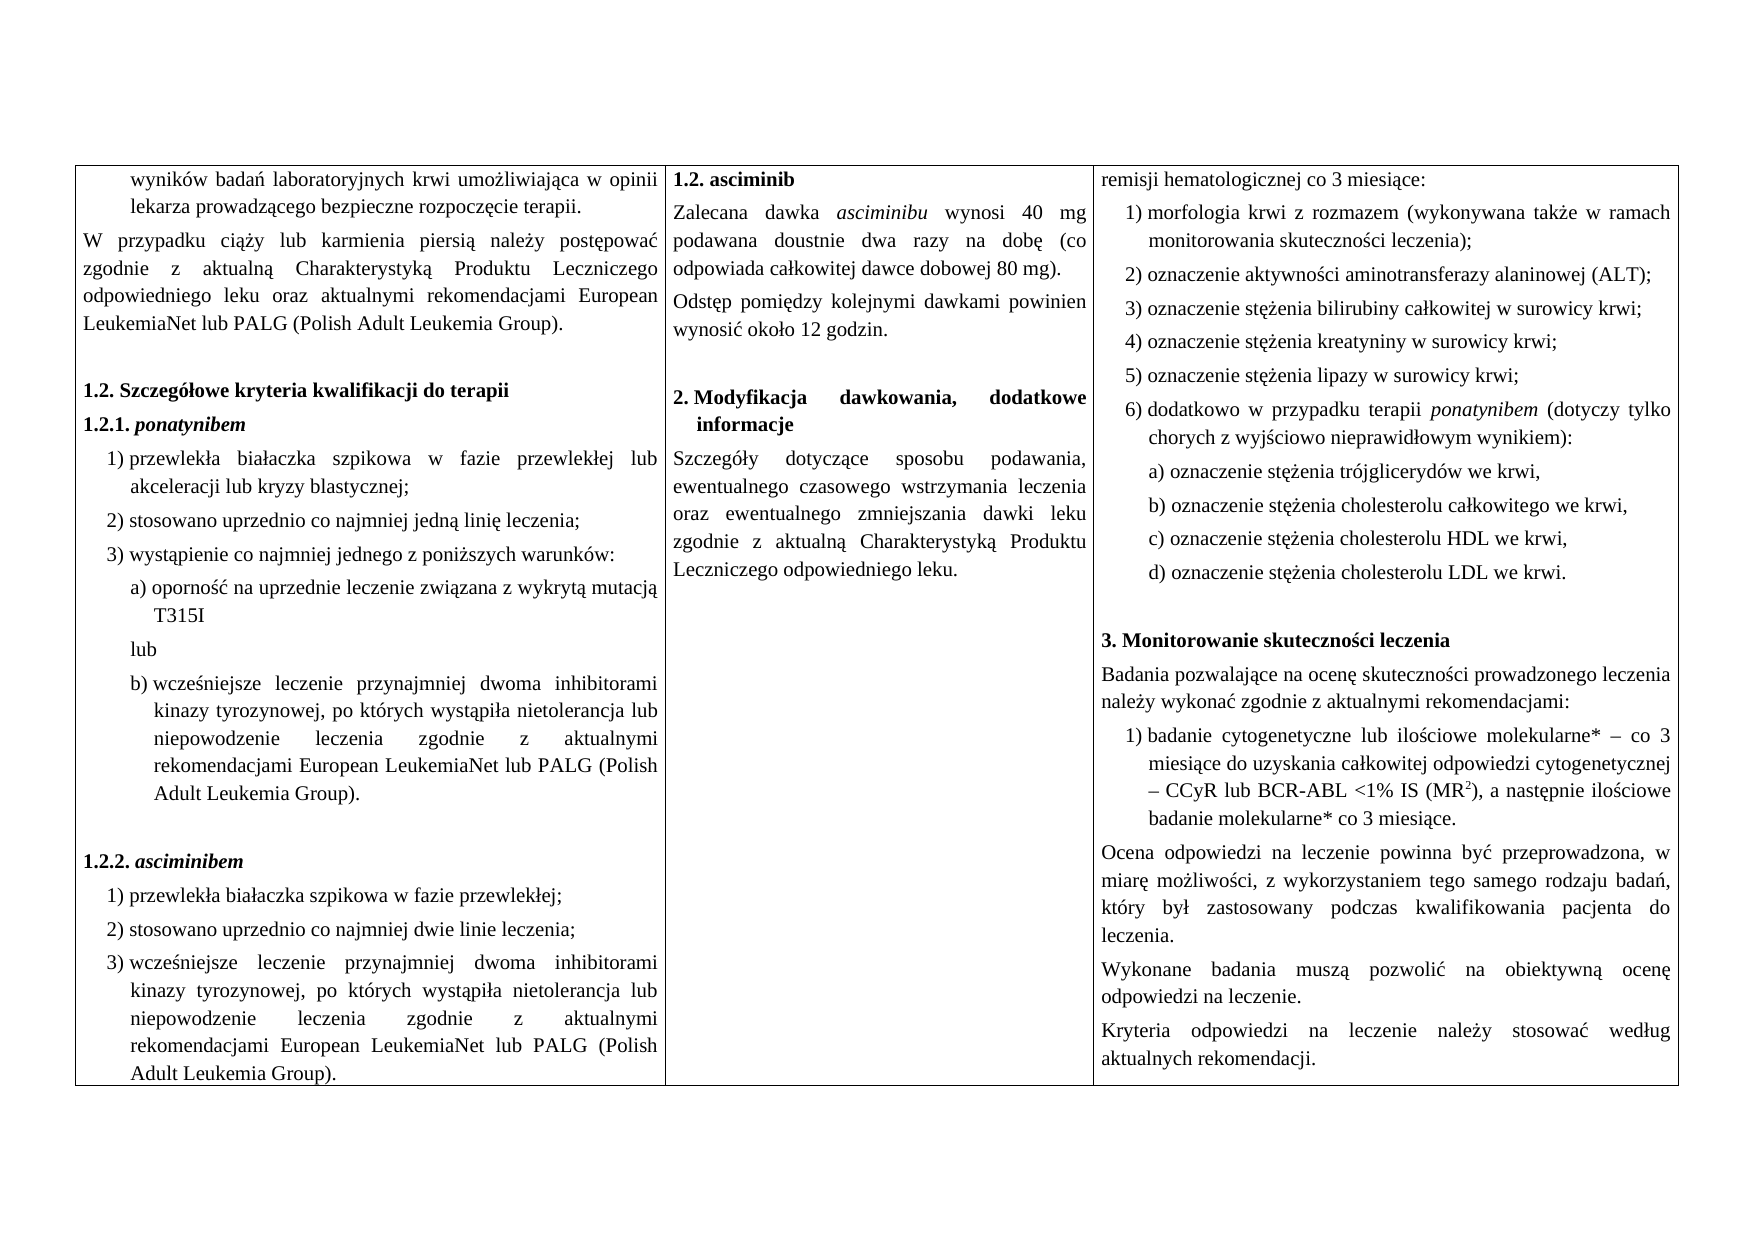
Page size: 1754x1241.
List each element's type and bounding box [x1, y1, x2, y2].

table_cell [666, 166, 1093, 1085]
table_cell [76, 166, 665, 1085]
table_cell [1094, 166, 1678, 1085]
